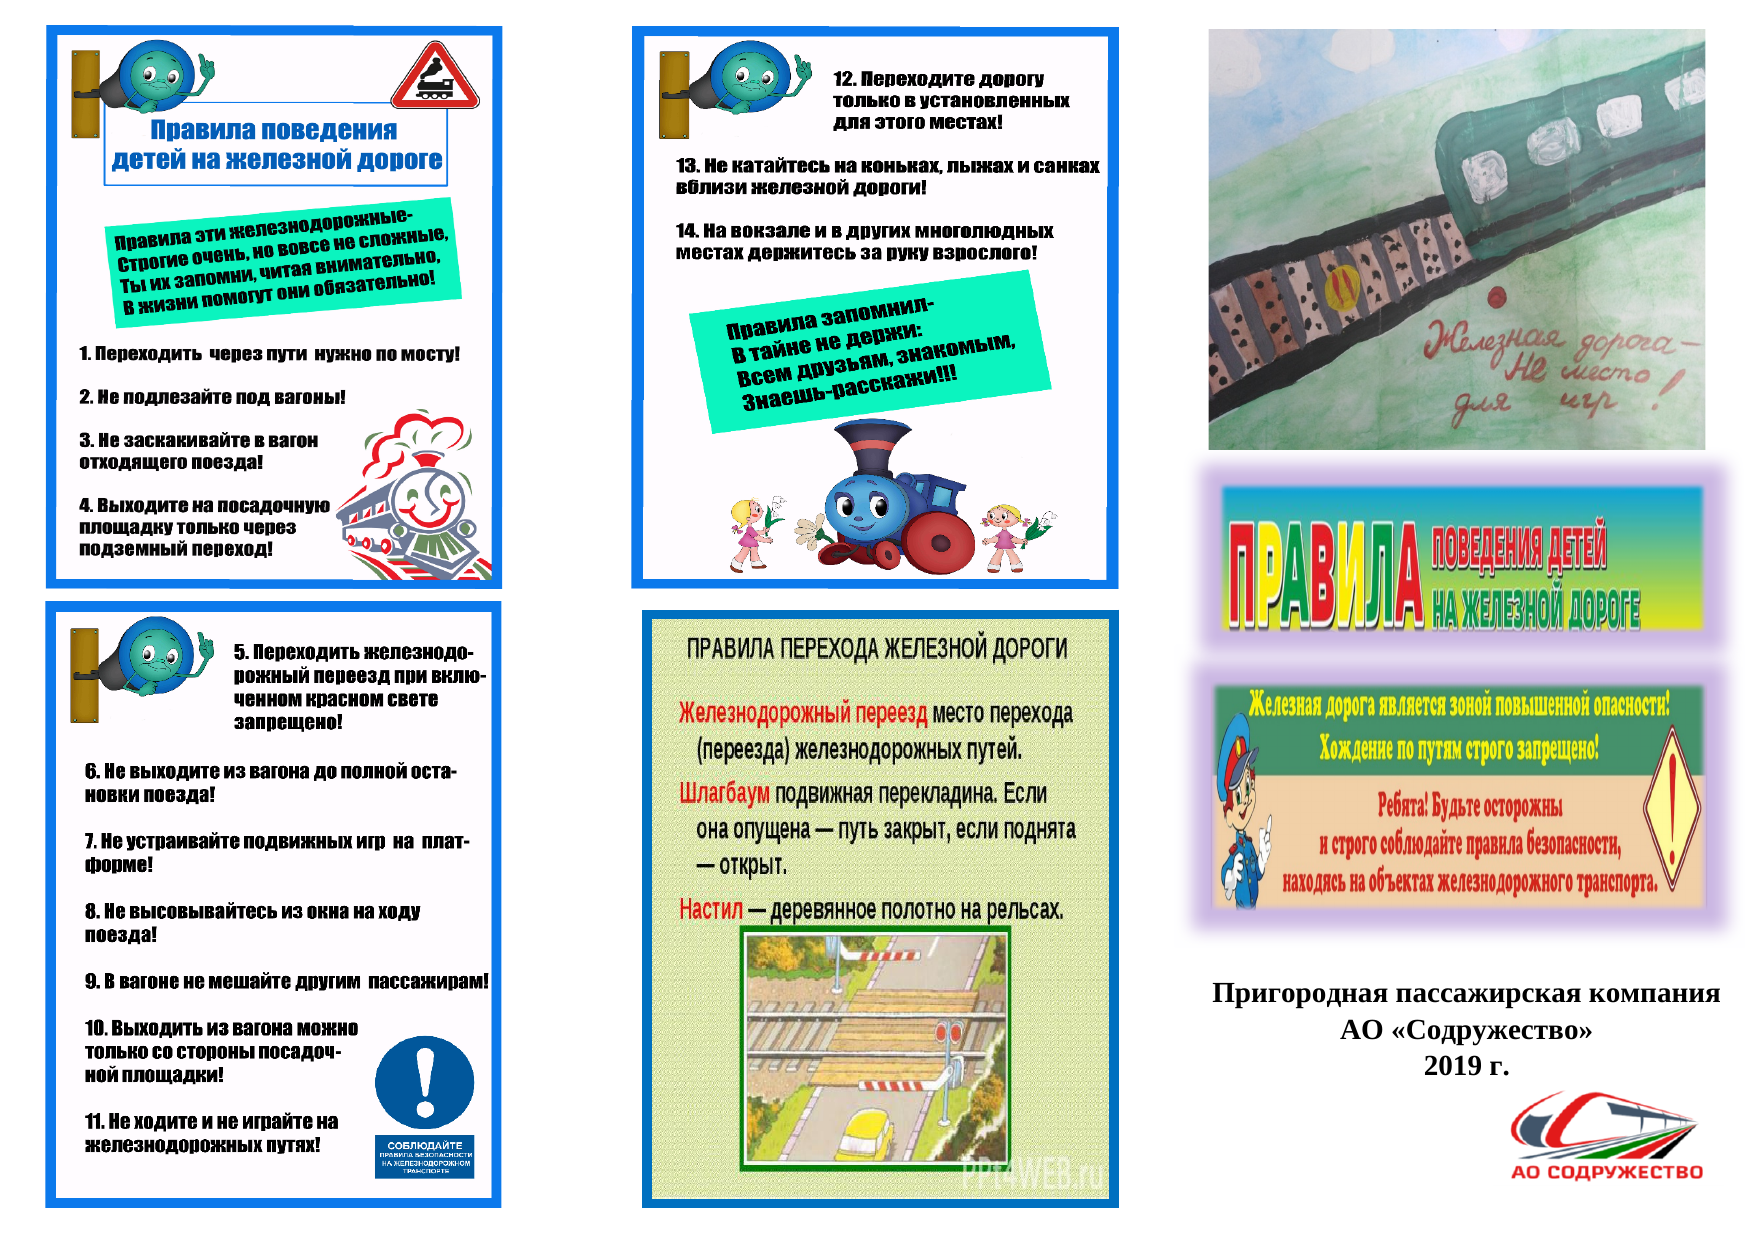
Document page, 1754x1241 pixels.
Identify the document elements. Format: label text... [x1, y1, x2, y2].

text 2019 г. [1208, 1048, 1724, 1081]
picture [631, 26, 1119, 589]
picture [1208, 29, 1706, 450]
picture [1493, 1084, 1725, 1186]
picture [45, 601, 502, 1208]
text АО «Содружество» [1208, 1012, 1724, 1045]
picture [1226, 490, 1700, 626]
text Пригородная пассажирская компания [1208, 976, 1724, 1009]
picture [45, 25, 503, 589]
picture [652, 619, 1109, 1199]
picture [1218, 689, 1700, 904]
